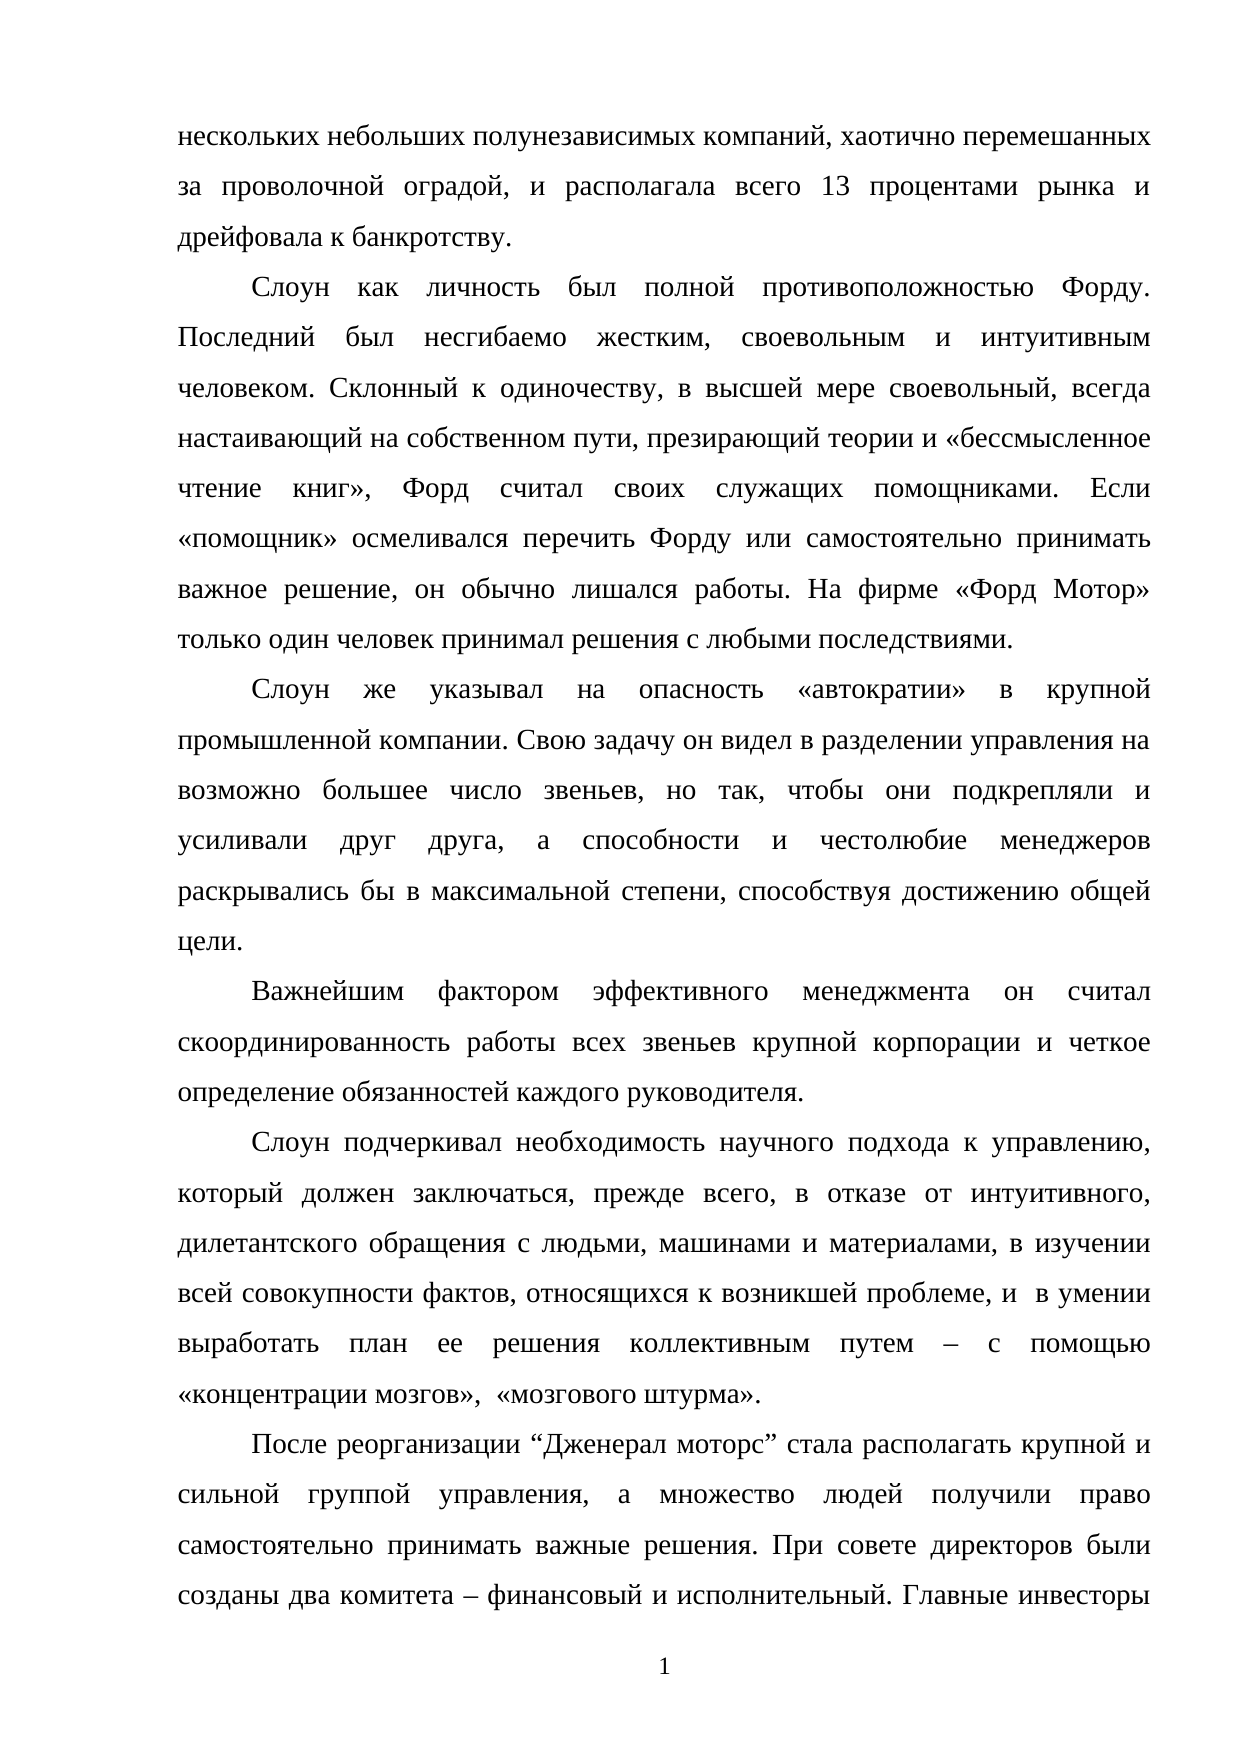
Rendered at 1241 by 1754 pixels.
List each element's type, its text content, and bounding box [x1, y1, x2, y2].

text Слоун подчеркивал необходимость научного подхода к управлению, который должен заключаться, прежде всего, в отказе от интуитивного, дилетантского обращения с людьми, машинами и материалами, в изучении всей совокупности фактов, относящихся к возникшей проблеме, и в умении выработать план ее решения коллективным путем – с помощью «концентрации мозгов», «мозгового штурма». [177, 1124, 1152, 1409]
text Слоун как личность был полной противоположностью Форду. Последний был несгибаемо жестким, своевольным и интуитивным человеком. Склонный к одиночеству, в высшей мере своевольный, всегда настаивающий на собственном пути, презирающий теории и «бессмысленное чтение книг», Форд считал своих служащих помощниками. Если «помощник» осмеливался перечить Форду или самостоятельно принимать важное решение, он обычно лишался работы. На фирме «Форд Мотор» только один человек принимал решения с любыми последствиями. [177, 269, 1152, 655]
text Важнейшим фактором эффективного менеджмента он считал скоординированность работы всех звеньев крупной корпорации и четкое определение обязанностей каждого руководителя. [177, 973, 1152, 1108]
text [177, 118, 1152, 252]
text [177, 1426, 1152, 1611]
text Слоун же указывал на опасность «автократии» в крупной промышленной компании. Свою задачу он видел в разделении управления на возможно большее число звеньев, но так, чтобы они подкрепляли и усиливали друг друга, а способности и честолюбие менеджеров раскрывались бы в максимальной степени, способствуя достижению общей цели. [177, 672, 1152, 957]
